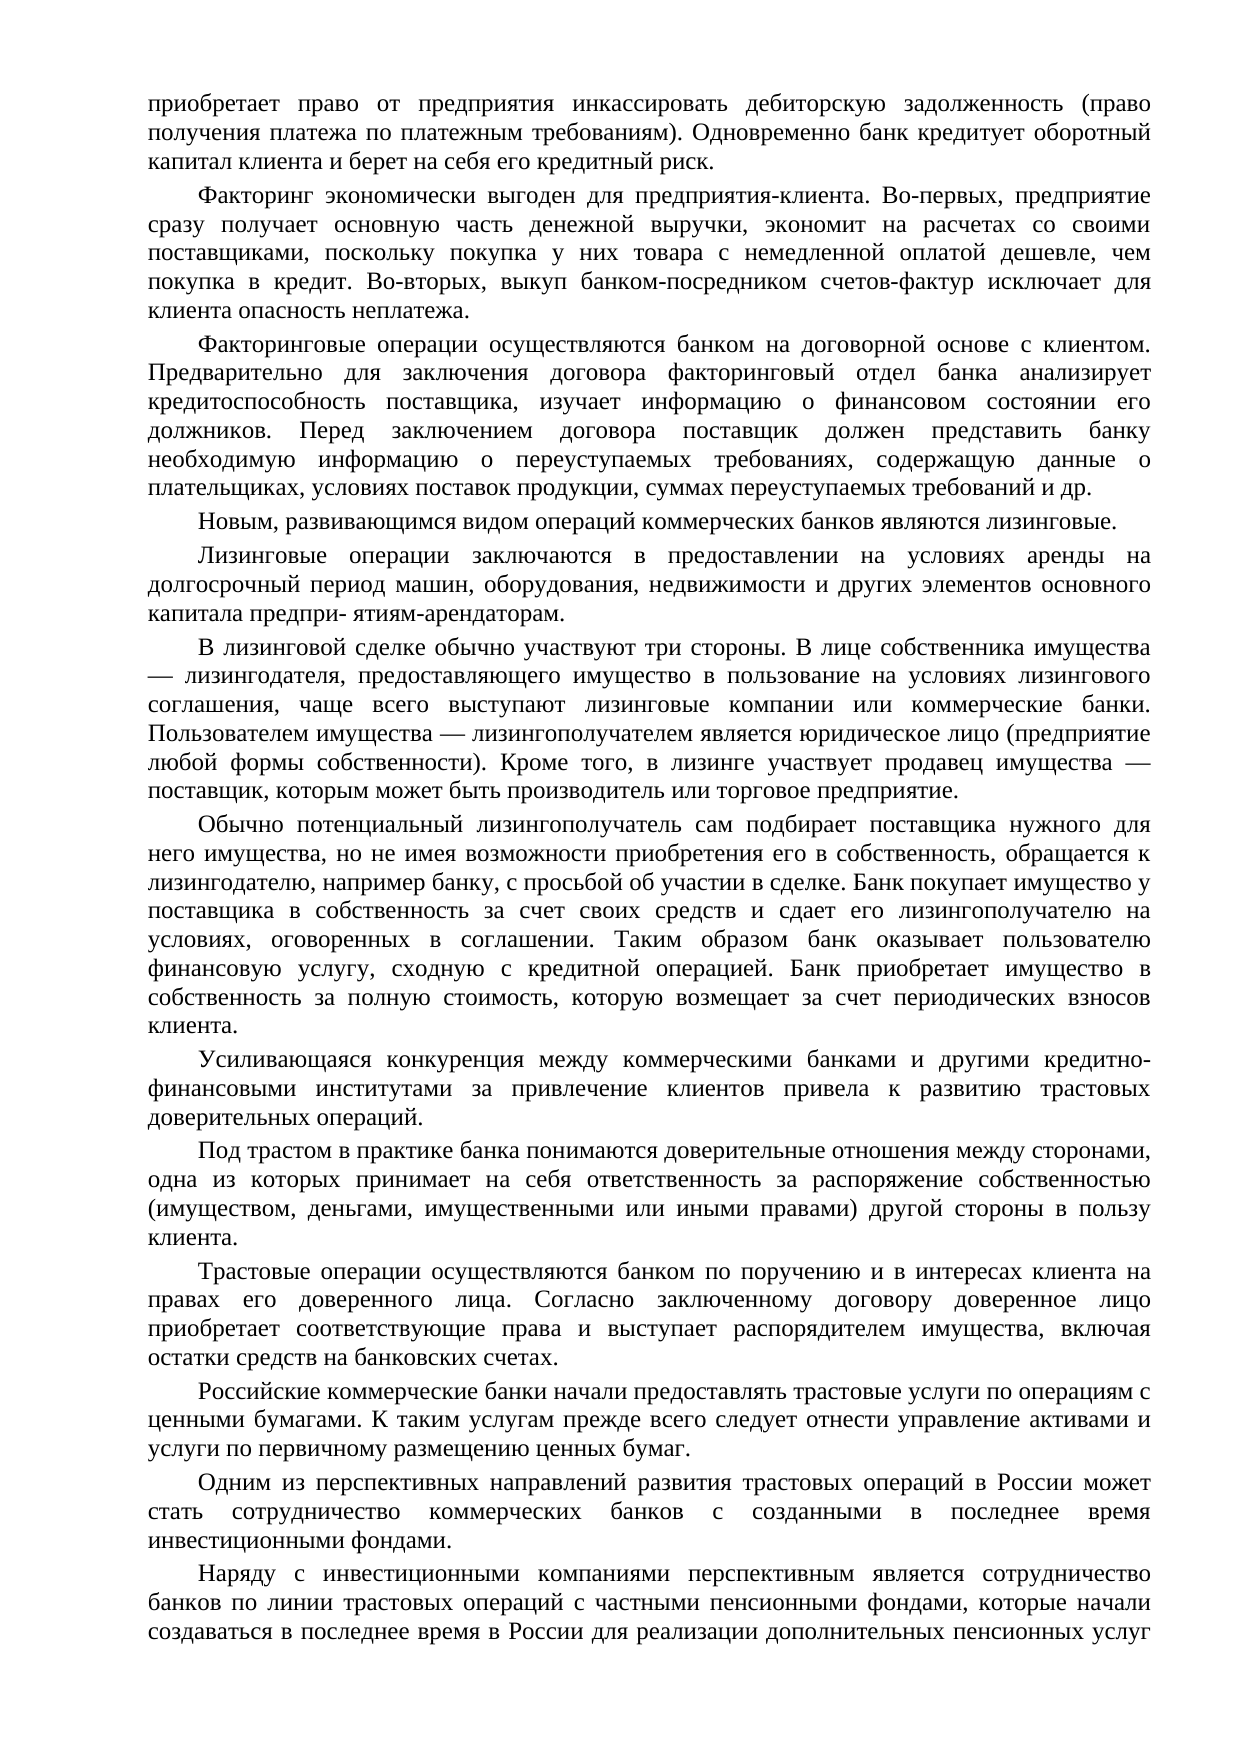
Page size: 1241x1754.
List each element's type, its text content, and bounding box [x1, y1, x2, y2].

text Российские коммерческие банки начали предоставлять трастовые услуги по операциям с ценными бумагами. К таким услугам прежде всего следует отнести управление активами и услуги по первичному размещению ценных бумаг. [148, 1376, 1152, 1462]
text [148, 1558, 1152, 1645]
text В лизинговой сделке обычно участвуют три стороны. В лице собственника имущества — лизингодателя, предоставляющего имущество в пользование на условиях лизингового соглашения, чаще всего выступают лизинговые компании или коммерческие банки. Пользователем имущества — лизингополучателем является юридическое лицо (предприятие любой формы собственности). Кроме того, в лизинге участвует продавец имущества — поставщик, которым может быть производитель или торговое предприятие. [148, 632, 1152, 804]
text Факторинг экономически выгоден для предприятия-клиента. Во-первых, предприятие сразу получает основную часть денежной выручки, экономит на расчетах со своими поставщиками, поскольку покупка у них товара с немедленной оплатой дешевле, чем покупка в кредит. Во-вторых, выкуп банком-посредником счетов-фактур исключает для клиента опасность неплатежа. [148, 180, 1152, 324]
text Трастовые операции осуществляются банком по поручению и в интересах клиента на правах его доверенного лица. Согласно заключенному договору доверенное лицо приобретает соответствующие права и выступает распорядителем имущества, включая остатки средств на банковских счетах. [148, 1256, 1152, 1371]
text Лизинговые операции заключаются в предоставлении на условиях аренды на долгосрочный период машин, оборудования, недвижимости и других элементов основного капитала предпри- ятиям-арендаторам. [148, 540, 1152, 626]
text Под трастом в практике банка понимаются доверительные отношения между сторонами, одна из которых принимает на себя ответственность за распоряжение собственностью (имуществом, деньгами, имущественными или иными правами) другой стороны в пользу клиента. [148, 1136, 1152, 1251]
text Новым, развивающимся видом операций коммерческих банков являются лизинговые. [148, 506, 1152, 535]
text Обычно потенциальный лизингополучатель сам подбирает поставщика нужного для него имущества, но не имея возможности приобретения его в собственность, обращается к лизингодателю, например банку, с просьбой об участии в сделке. Банк покупает имущество у поставщика в собственность за счет своих средств и сдает его лизингополучателю на условиях, оговоренных в соглашении. Таким образом банк оказывает пользователю финансовую услугу, сходную с кредитной операцией. Банк приобретает имущество в собственность за полную стоимость, которую возмещает за счет периодических взносов клиента. [148, 809, 1152, 1039]
text Факторинговые операции осуществляются банком на договорной основе с клиентом. Предварительно для заключения договора факторинговый отдел банка анализирует кредитоспособность поставщика, изучает информацию о финансовом состоянии его должников. Перед заключением договора поставщик должен представить банку необходимую информацию о переуступаемых требованиях, содержащую данные о плательщиках, условиях поставок продукции, суммах переуступаемых требований и др. [148, 329, 1152, 501]
text Усиливающаяся конкуренция между коммерческими банками и другими кредитно-финансовыми институтами за привлечение клиентов привела к развитию трастовых доверительных операций. [148, 1044, 1152, 1131]
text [148, 88, 1152, 175]
text Одним из перспективных направлений развития трастовых операций в России может стать сотрудничество коммерческих банков с созданными в последнее время инвестиционными фондами. [148, 1467, 1152, 1553]
